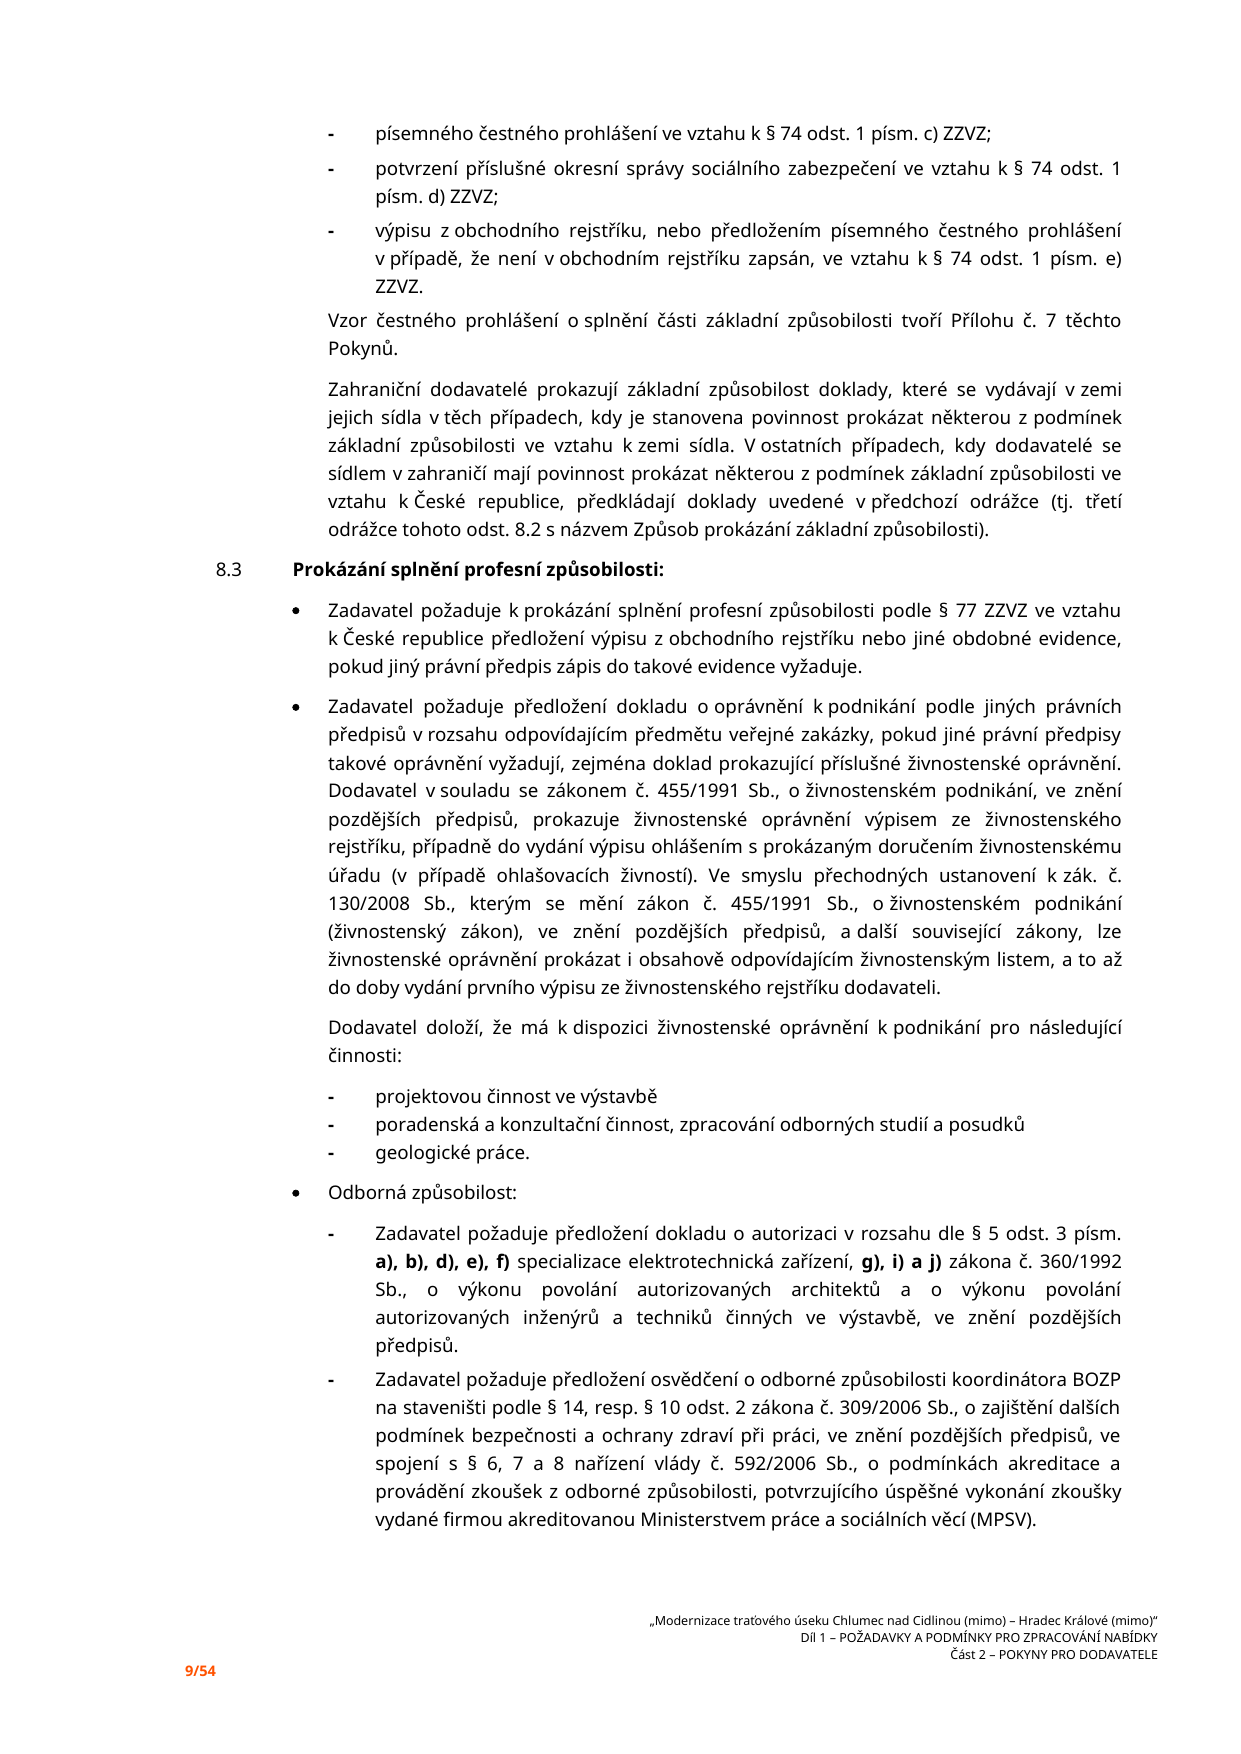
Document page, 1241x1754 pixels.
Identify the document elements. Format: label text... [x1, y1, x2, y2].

text potvrzení příslušné okresní správy sociálního zabezpečení ve vztahu k § 74 odst. 1 písm. d) ZZVZ; [328, 155, 1122, 208]
text Zadavatel požaduje předložení dokladu o autorizaci v rozsahu dle § 5 odst. 3 písm. a), b), d), e), f) specializace elektrotechnická zařízení, g), i) a j) zákona č. 360/1992 Sb., o výkonu povolání autorizovaných architektů a o výkonu povolání autorizovaných inženýrů a techniků činných ve výstavbě, ve znění pozdějších předpisů. [328, 1220, 1122, 1358]
text Odborná způsobilost: [292, 1179, 1122, 1205]
text Zadavatel požaduje k prokázání splnění profesní způsobilosti podle § 77 ZZVZ ve vztahu k České republice předložení výpisu z obchodního rejstříku nebo jiné obdobné evidence, pokud jiný právní předpis zápis do takové evidence vyžaduje. [292, 597, 1122, 679]
text výpisu z obchodního rejstříku, nebo předložením písemného čestného prohlášení v případě, že není v obchodním rejstříku zapsán, ve vztahu k § 74 odst. 1 písm. e) ZZVZ. [328, 217, 1122, 299]
text Zadavatel požaduje předložení osvědčení o odborné způsobilosti koordinátora BOZP na staveništi podle § 14, resp. § 10 odst. 2 zákona č. 309/2006 Sb., o zajištění dalších podmínek bezpečnosti a ochrany zdraví při práci, ve znění pozdějších předpisů, ve spojení s § 6, 7 a 8 nařízení vlády č. 592/2006 Sb., o podmínkách akreditace a provádění zkoušek z odborné způsobilosti, potvrzujícího úspěšné vykonání zkoušky vydané firmou akreditovanou Ministerstvem práce a sociálních věcí (MPSV). [328, 1366, 1122, 1532]
text Vzor čestného prohlášení o splnění části základní způsobilosti tvoří Přílohu č. 7 těchto Pokynů. [328, 307, 1122, 361]
text Zadavatel požaduje předložení dokladu o oprávnění k podnikání podle jiných právních předpisů v rozsahu odpovídajícím předmětu veřejné zakázky, pokud jiné právní předpisy takové oprávnění vyžadují, zejména doklad prokazující příslušné živnostenské oprávnění. Dodavatel v souladu se zákonem č. 455/1991 Sb., o živnostenském podnikání, ve znění pozdějších předpisů, prokazuje živnostenské oprávnění výpisem ze živnostenského rejstříku, případně do vydání výpisu ohlášením s prokázaným doručením živnostenskému úřadu (v případě ohlašovacích živností). Ve smyslu přechodných ustanovení k zák. č. 130/2008 Sb., kterým se mění zákon č. 455/1991 Sb., o živnostenském podnikání (živnostenský zákon), ve znění pozdějších předpisů, a další související zákony, lze živnostenské oprávnění prokázat i obsahově odpovídajícím živnostenským listem, a to až do doby vydání prvního výpisu ze živnostenského rejstříku dodavateli. [292, 694, 1122, 999]
text geologické práce. [328, 1139, 1122, 1164]
text písemného čestného prohlášení ve vztahu k § 74 odst. 1 písm. c) ZZVZ; [328, 121, 1122, 146]
text poradenská a konzultační činnost, zpracování odborných studií a posudků [328, 1111, 1122, 1137]
text Prokázání splnění profesní způsobilosti: [216, 557, 1122, 582]
text projektovou činnost ve výstavbě [328, 1083, 1122, 1108]
text Zahraniční dodavatelé prokazují základní způsobilost doklady, které se vydávají v zemi jejich sídla v těch případech, kdy je stanovena povinnost prokázat některou z podmínek základní způsobilosti ve vztahu k zemi sídla. V ostatních případech, kdy dodavatelé se sídlem v zahraničí mají povinnost prokázat některou z podmínek základní způsobilosti ve vztahu k České republice, předkládají doklady uvedené v předchozí odrážce (tj. třetí odrážce tohoto odst. 8.2 s názvem Způsob prokázání základní způsobilosti). [328, 376, 1122, 542]
text Dodavatel doloží, že má k dispozici živnostenské oprávnění k podnikání pro následující činnosti: [328, 1014, 1122, 1068]
